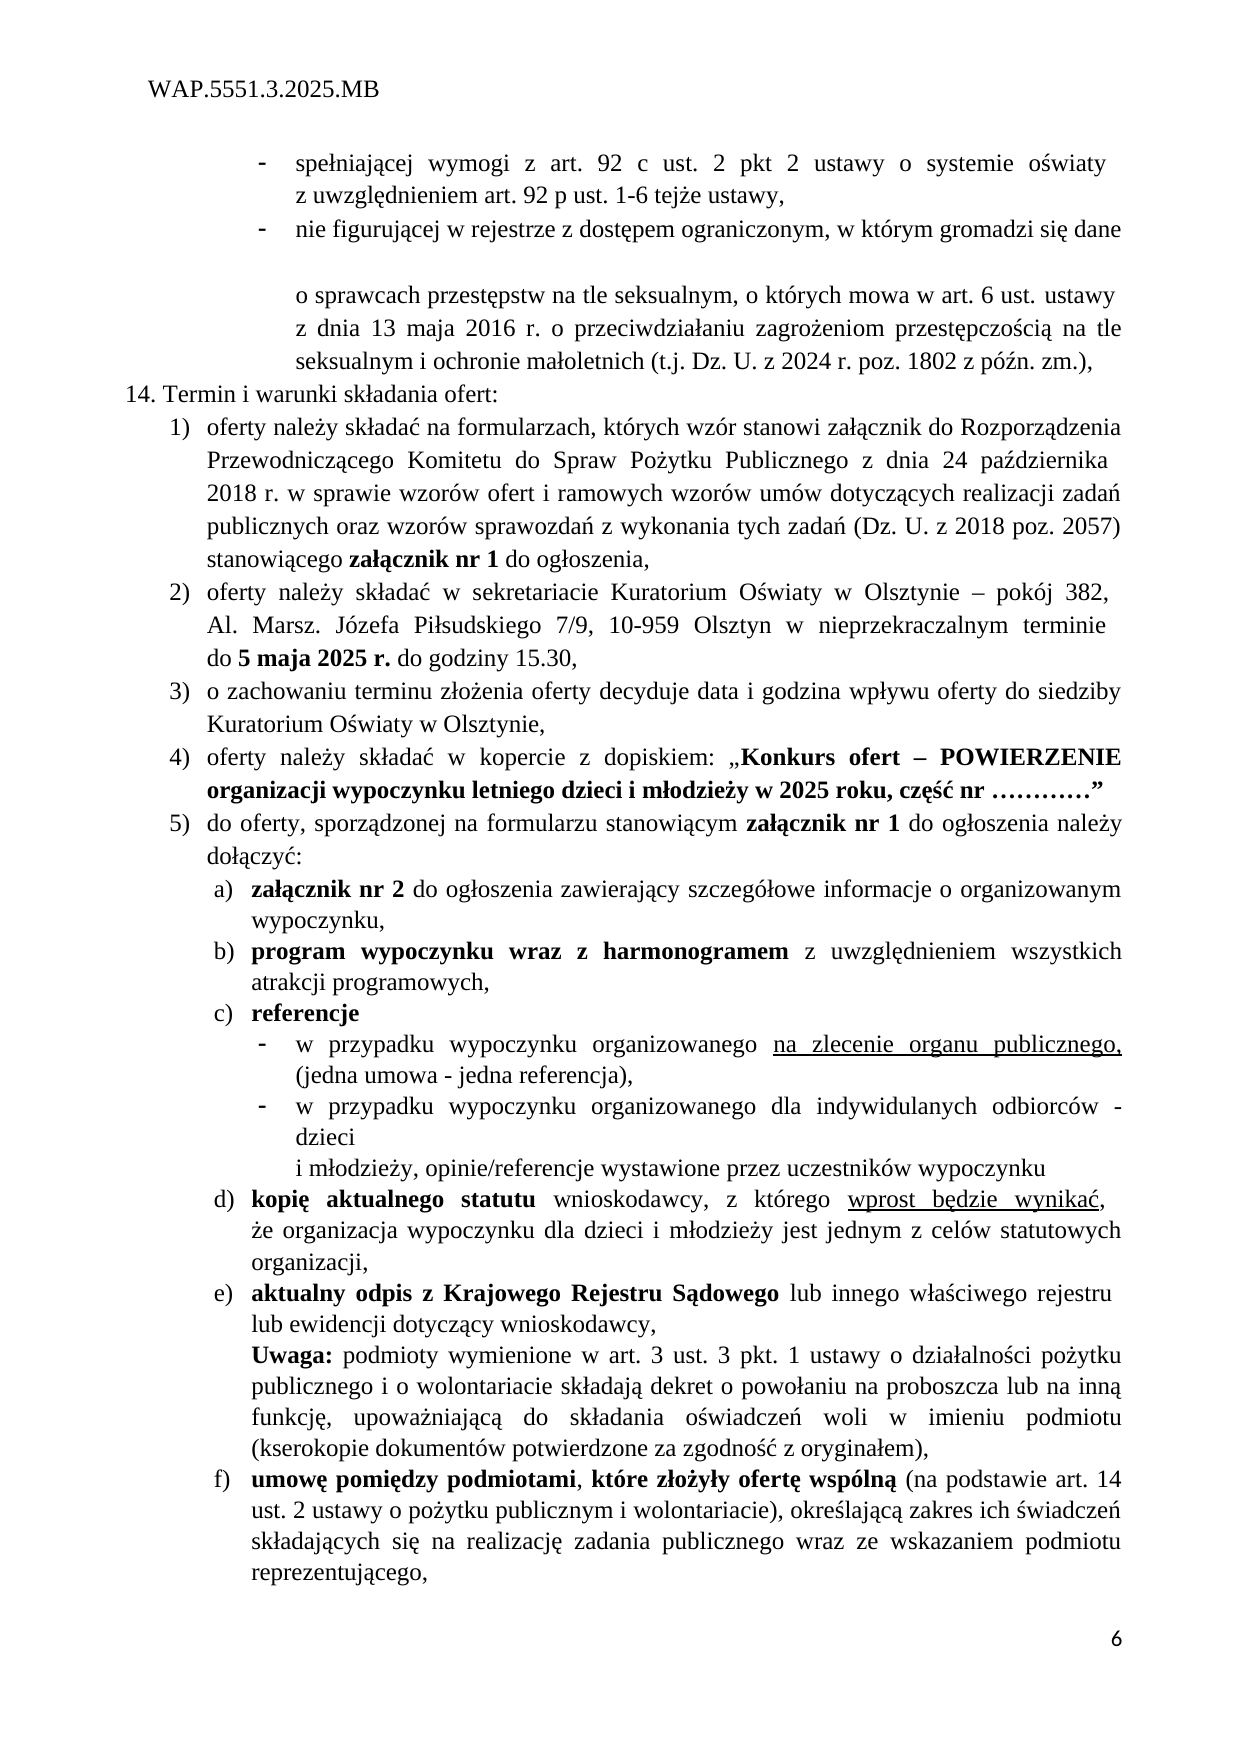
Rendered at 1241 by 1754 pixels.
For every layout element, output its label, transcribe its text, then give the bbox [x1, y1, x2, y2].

list o zachowaniu terminu złożenia oferty decyduje data i godzina wpływu oferty do siedziby Kuratorium Oświaty w Olsztynie, [169, 676, 1122, 738]
list załącznik nr 2 do ogłoszenia zawierający szczegółowe informacje o organizowanym wypoczynku, [213, 874, 1122, 934]
list referencje [213, 998, 1122, 1027]
list oferty należy składać w kopercie z dopiskiem: „Konkurs ofert – POWIERZENIE organizacji wypoczynku letniego dzieci i młodzieży w 2025 roku, część nr …………” [169, 742, 1122, 804]
list do oferty, sporządzonej na formularzu stanowiącym załącznik nr 1 do ogłoszenia należy dołączyć: [169, 808, 1122, 870]
list oferty należy składać w sekretariacie Kuratorium Oświaty w Olsztynie – pokój 382, Al. Marsz. Józefa Piłsudskiego 7/9, 10-959 Olsztyn w nieprzekraczalnym terminie do 5 maja 2025 r. do godziny 15.30, [169, 577, 1122, 672]
list spełniającej wymogi z art. 92 c ust. 2 pkt 2 ustawy o systemie oświaty z uwzględnieniem art. 92 p ust. 1-6 tejże ustawy, [258, 148, 1122, 209]
list nie figurującej w rejestrze z dostępem ograniczonym, w którym gromadzi się dane o sprawcach przestępstw na tle seksualnym, o których mowa w art. 6 ust. ustawy z dnia 13 maja 2016 r. o przeciwdziałaniu zagrożeniom przestępczością na tle seksualnym i ochronie małoletnich (t.j. Dz. U. z 2024 r. poz. 1802 z późn. zm.), [258, 214, 1122, 374]
list umowę pomiędzy podmiotami, które złożyły ofertę wspólną (na podstawie art. 14 ust. 2 ustawy o pożytku publicznym i wolontariacie), określającą zakres ich świadczeń składających się na realizację zadania publicznego wraz ze wskazaniem podmiotu reprezentującego, [213, 1464, 1122, 1586]
list kopię aktualnego statutu wnioskodawcy, z którego wprost będzie wynikać, że organizacja wypoczynku dla dzieci i młodzieży jest jednym z celów statutowych organizacji, [213, 1184, 1122, 1275]
list Termin i warunki składania ofert: [125, 379, 1122, 407]
list Uwaga: podmioty wymienione w art. 3 ust. 3 pkt. 1 ustawy o działalności pożytku publicznego i o wolontariacie składają dekret o powołaniu na proboszcza lub na inną funkcję, upoważniającą do składania oświadczeń woli w imieniu podmiotu (kserokopie dokumentów potwierdzone za zgodność z oryginałem), [251, 1340, 1122, 1462]
list aktualny odpis z Krajowego Rejestru Sądowego lub innego właściwego rejestru lub ewidencji dotyczący wnioskodawcy, [213, 1278, 1122, 1337]
list w przypadku wypoczynku organizowanego dla indywidulanych odbiorców - dzieci i młodzieży, opinie/referencje wystawione przez uczestników wypoczynku [258, 1091, 1122, 1182]
list w przypadku wypoczynku organizowanego na zlecenie organu publicznego, (jedna umowa - jedna referencja), [258, 1029, 1122, 1089]
list program wypoczynku wraz z harmonogramem z uwzględnieniem wszystkich atrakcji programowych, [213, 936, 1122, 996]
list oferty należy składać na formularzach, których wzór stanowi załącznik do Rozporządzenia Przewodniczącego Komitetu do Spraw Pożytku Publicznego z dnia 24 października 2018 r. w sprawie wzorów ofert i ramowych wzorów umów dotyczących realizacji zadań publicznych oraz wzorów sprawozdań z wykonania tych zadań (Dz. U. z 2018 poz. 2057) stanowiącego załącznik nr 1 do ogłoszenia, [169, 412, 1122, 573]
